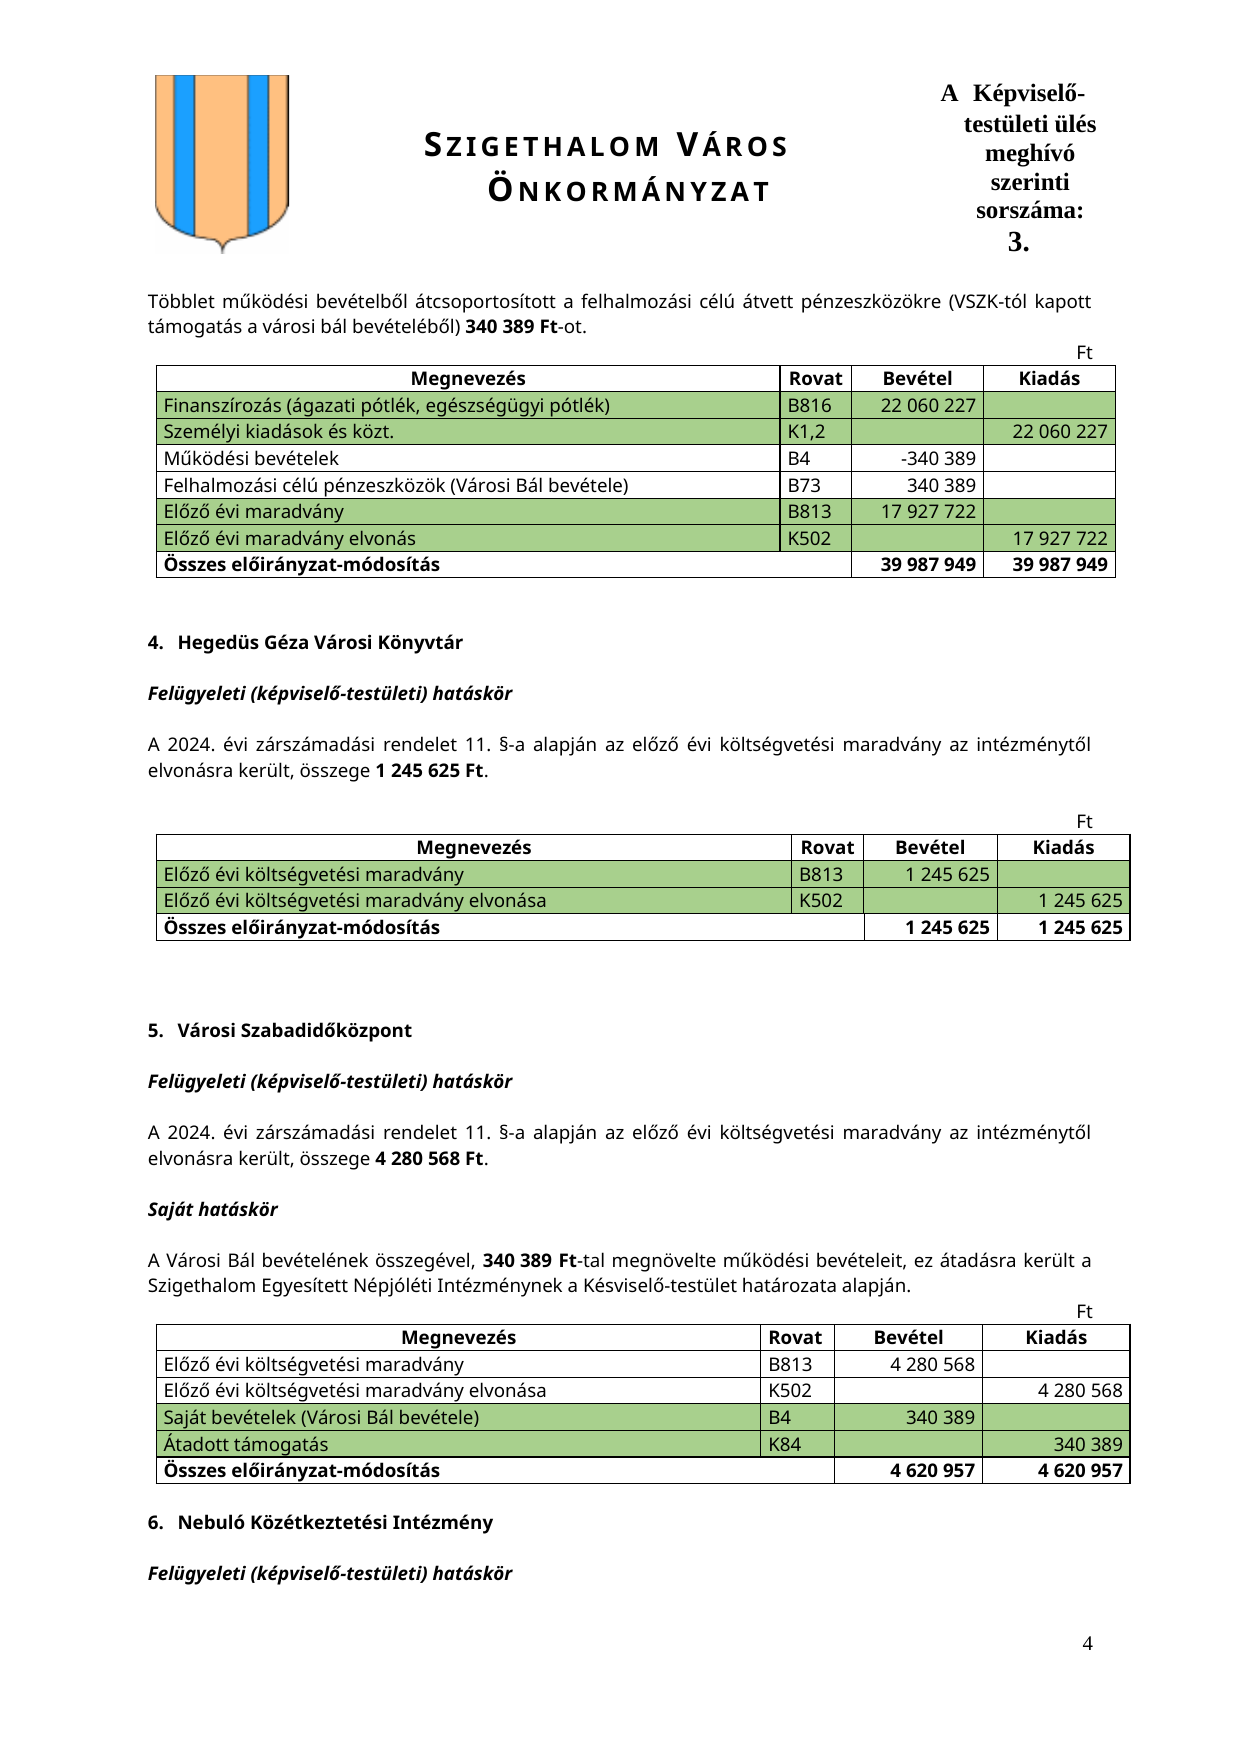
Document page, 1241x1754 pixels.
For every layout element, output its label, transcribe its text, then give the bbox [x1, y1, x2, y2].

table_cell 4 280 568 [983, 1378, 1129, 1403]
list Városi Szabadidőközpont [148, 1017, 1093, 1043]
table_cell K1,2 [781, 419, 851, 444]
table_cell [984, 499, 1115, 524]
text Felügyeleti (képviselő-testületi) hatáskör [148, 680, 1093, 706]
table_cell 22 060 227 [852, 392, 983, 418]
text Felügyeleti (képviselő-testületi) hatáskör [148, 1561, 1093, 1586]
table_cell K84 [761, 1431, 834, 1456]
table_cell 22 060 227 [984, 419, 1115, 444]
table_cell Finanszírozás (ágazati pótlék, egészségügyi pótlék) [157, 392, 779, 418]
table_header Megnevezés [157, 835, 791, 860]
table_header Bevétel [852, 366, 983, 391]
table_cell Összes előirányzat-módosítás [157, 552, 851, 577]
table_cell Előző évi költségvetési maradvány elvonása [157, 888, 791, 913]
table_cell 39 987 949 [984, 552, 1115, 577]
table_cell 4 280 568 [835, 1351, 982, 1377]
table_cell 1 245 625 [865, 914, 997, 940]
table_header Bevétel [864, 835, 997, 860]
text A 2024. évi zárszámadási rendelet 11. §-a alapján az előző évi költségvetési maradvány az intézménytől elvonásra került, összege 1 245 625 Ft. [148, 731, 1093, 782]
table_cell K502 [781, 525, 851, 551]
table_header Bevétel [835, 1325, 982, 1350]
table_cell 4 620 957 [983, 1458, 1129, 1483]
table_cell 17 927 722 [852, 499, 983, 524]
table_cell K502 [792, 888, 863, 913]
table_cell Összes előirányzat-módosítás [157, 914, 864, 940]
list Hegedüs Géza Városi Könyvtár [148, 629, 1093, 655]
table_cell Működési bevételek [157, 445, 779, 471]
table_cell K502 [761, 1378, 834, 1403]
table_header Rovat [792, 835, 863, 860]
table_cell [984, 472, 1115, 497]
table_header Kiadás [998, 835, 1129, 860]
table_cell Előző évi költségvetési maradvány [157, 1351, 760, 1377]
table_header Rovat [761, 1325, 834, 1350]
table_cell B4 [761, 1404, 834, 1430]
table_cell Átadott támogatás [157, 1431, 760, 1456]
text A Városi Bál bevételének összegével, 340 389 Ft-tal megnövelte működési bevételeit, ez átadásra került a Szigethalom Egyesített Népjóléti Intézménynek a Késviselő-testület határozata alapján. [148, 1247, 1093, 1298]
table_cell Előző évi költségvetési maradvány elvonása [157, 1378, 760, 1403]
table_cell B816 [781, 392, 851, 418]
table_cell [984, 392, 1115, 418]
table_cell -340 389 [852, 445, 983, 471]
table_cell 340 389 [983, 1431, 1129, 1456]
table_cell [835, 1431, 982, 1456]
table_cell Saját bevételek (Városi Bál bevétele) [157, 1404, 760, 1430]
table_cell 39 987 949 [852, 552, 983, 577]
table_cell B813 [761, 1351, 834, 1377]
text Ft [148, 1298, 1093, 1323]
table_cell [983, 1404, 1129, 1430]
table_cell 17 927 722 [984, 525, 1115, 551]
table_cell Előző évi maradvány [157, 499, 779, 524]
table_cell [852, 419, 983, 444]
table_cell [864, 888, 997, 913]
table_cell 340 389 [835, 1404, 982, 1430]
table_cell Felhalmozási célú pénzeszközök (Városi Bál bevétele) [157, 472, 779, 497]
table_cell 340 389 [852, 472, 983, 497]
text A 2024. évi zárszámadási rendelet 11. §-a alapján az előző évi költségvetési maradvány az intézménytől elvonásra került, összege 4 280 568 Ft. [148, 1119, 1093, 1170]
table_cell [984, 445, 1115, 471]
table_cell Előző évi maradvány elvonás [157, 525, 779, 551]
table_cell 4 620 957 [835, 1458, 982, 1483]
text Többlet működési bevételből átcsoportosított a felhalmozási célú átvett pénzeszközökre (VSZK-tól kapott támogatás a városi bál bevételéből) 340 389 Ft-ot. [148, 288, 1093, 339]
table_cell [835, 1378, 982, 1403]
table_cell B73 [781, 472, 851, 497]
text Ft [148, 339, 1093, 365]
table_cell 1 245 625 [864, 861, 997, 887]
table_cell Személyi kiadások és közt. [157, 419, 779, 444]
table_header Kiadás [983, 1325, 1129, 1350]
table_cell [852, 525, 983, 551]
table_cell B813 [781, 499, 851, 524]
table_cell 1 245 625 [998, 914, 1129, 940]
text Felügyeleti (képviselő-testületi) hatáskör [148, 1068, 1093, 1094]
table_cell [983, 1351, 1129, 1377]
table_cell B813 [792, 861, 863, 887]
table_cell B4 [781, 445, 851, 471]
table_header Megnevezés [157, 366, 779, 391]
text Saját hatáskör [148, 1196, 1093, 1221]
table_cell [998, 861, 1129, 887]
table_header Megnevezés [157, 1325, 760, 1350]
table_cell 1 245 625 [998, 888, 1129, 913]
table_header Kiadás [984, 366, 1115, 391]
text Ft [148, 808, 1093, 833]
table_cell Összes előirányzat-módosítás [157, 1458, 834, 1483]
table_header Rovat [781, 366, 851, 391]
list Nebuló Közétkeztetési Intézmény [148, 1509, 1093, 1535]
table_cell Előző évi költségvetési maradvány [157, 861, 791, 887]
